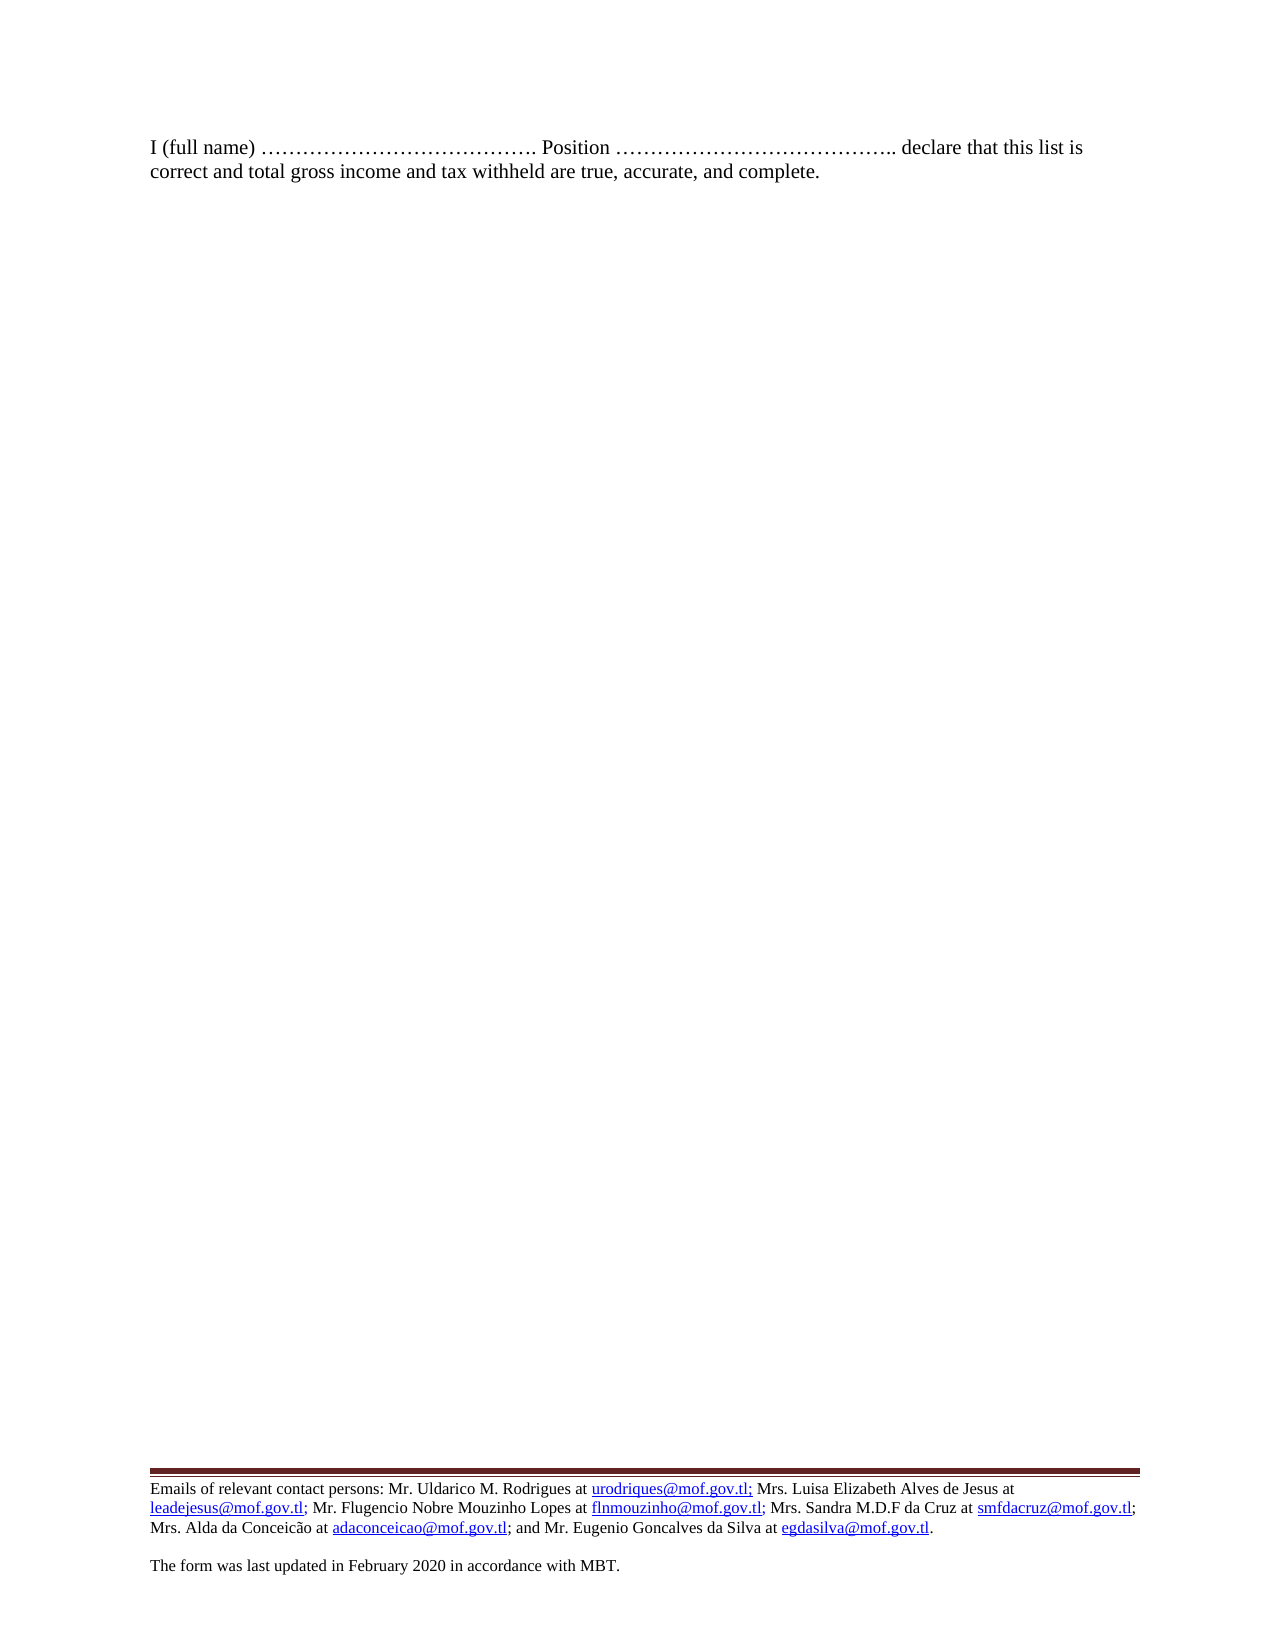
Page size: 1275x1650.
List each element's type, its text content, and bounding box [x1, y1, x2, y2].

text I (full name) …………………………………. Position ………………………………….. declare that this list is correct and total gross income and tax withheld are true, accurate, and complete. [150, 135, 1140, 183]
